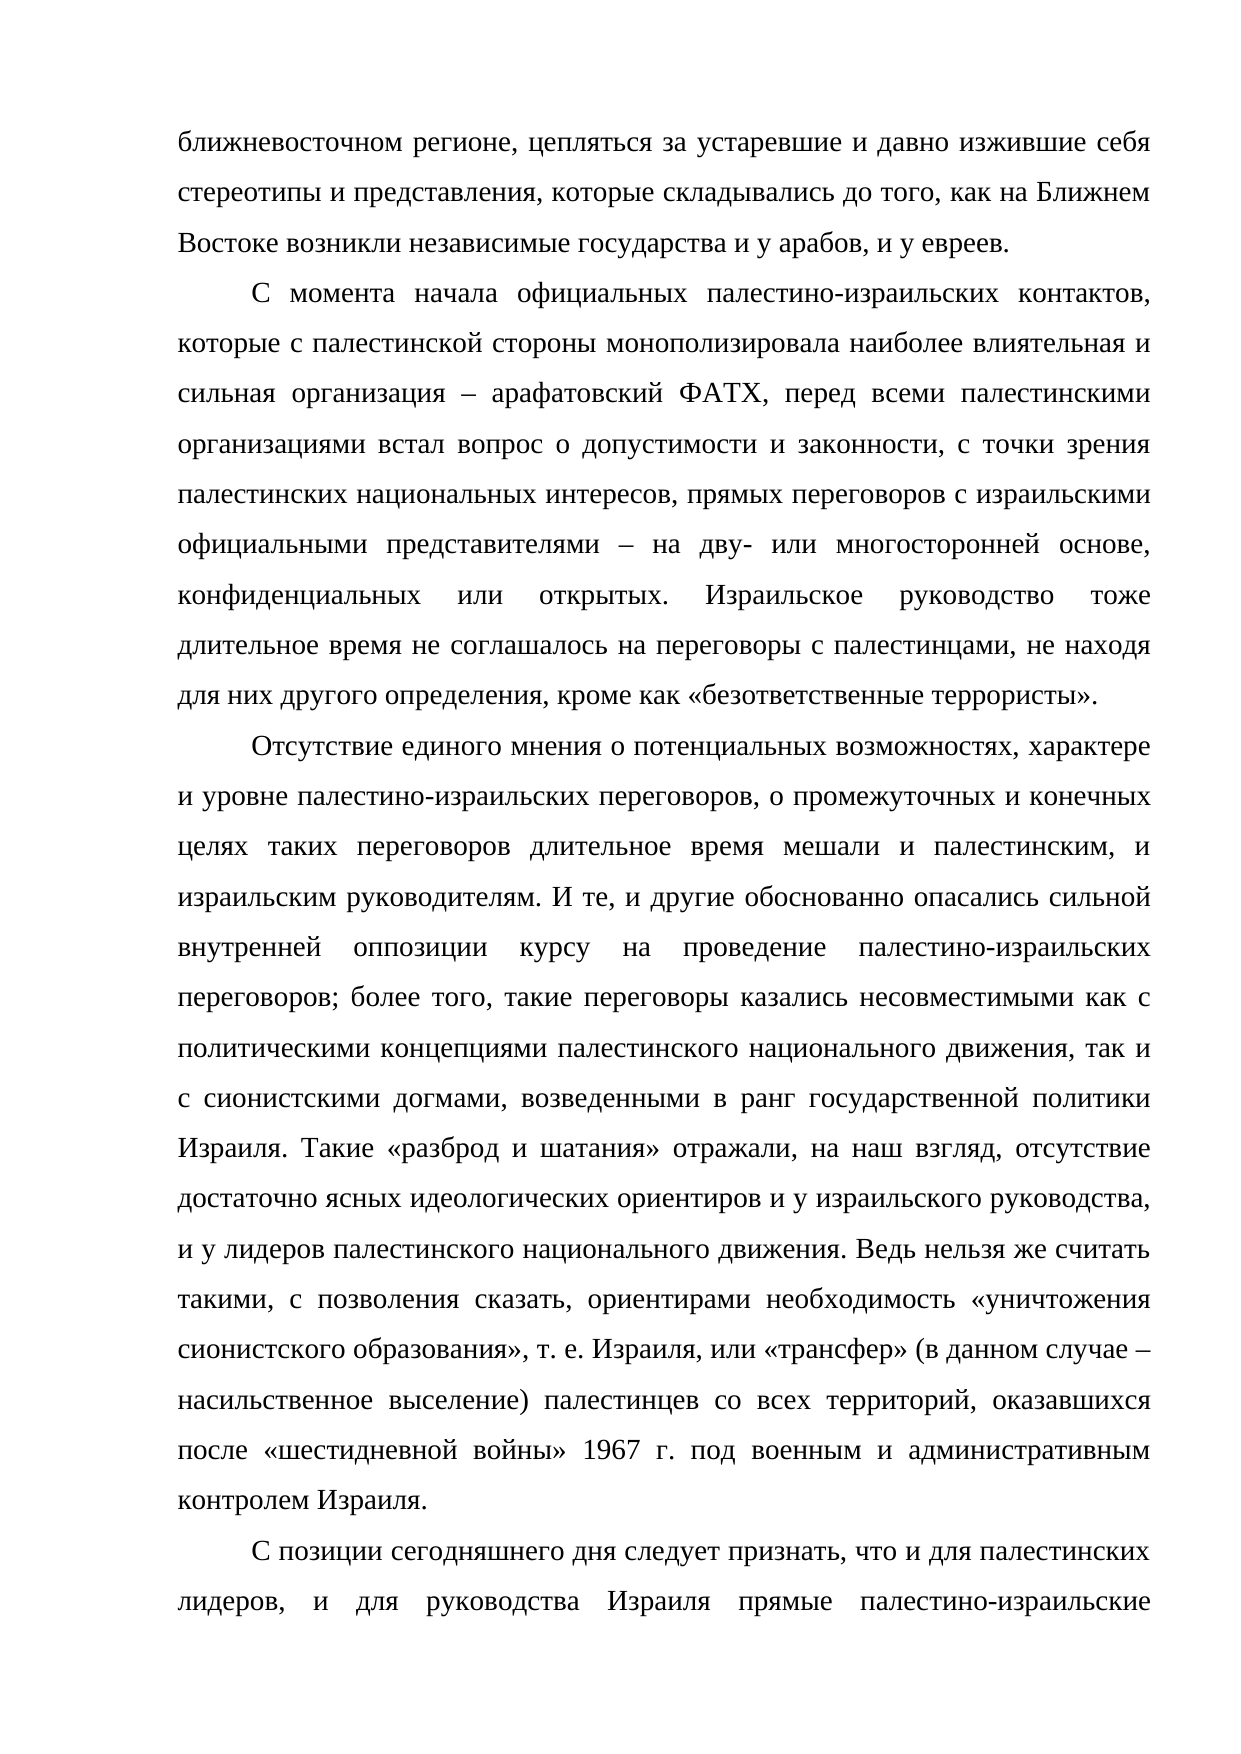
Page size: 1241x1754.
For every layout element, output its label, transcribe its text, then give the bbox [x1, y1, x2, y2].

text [177, 124, 1152, 258]
text С момента начала официальных палестино-израильских контактов, которые с палестинской стороны монополизировала наиболее влиятельная и сильная организация – арафатовский ФАТХ, перед всеми палестинскими организациями встал вопрос о допустимости и законности, с точки зрения палестинских национальных интересов, прямых переговоров с израильскими официальными представителями – на дву- или многосторонней основе, конфиденциальных или открытых. Израильское руководство тоже длительное время не соглашалось на переговоры с палестинцами, не находя для них другого определения, кроме как «безответственные террористы». [177, 275, 1152, 711]
text Отсутствие единого мнения о потенциальных возможностях, характере и уровне палестино-израильских переговоров, о промежуточных и конечных целях таких переговоров длительное время мешали и палестинским, и израильским руководителям. И те, и другие обоснованно опасались сильной внутренней оппозиции курсу на проведение палестино-израильских переговоров; более того, такие переговоры казались несовместимыми как с политическими концепциями палестинского национального движения, так и с сионистскими догмами, возведенными в ранг государственной политики Израиля. Такие «разброд и шатания» отражали, на наш взгляд, отсутствие достаточно ясных идеологических ориентиров и у израильского руководства, и у лидеров палестинского национального движения. Ведь нельзя же считать такими, с позволения сказать, ориентирами необходимость «уничтожения сионистского образования», т. е. Израиля, или «трансфер» (в данном случае – насильственное выселение) палестинцев со всех территорий, оказавшихся после «шестидневной войны» 1967 г. под военным и административным контролем Израиля. [177, 728, 1152, 1516]
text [177, 1533, 1152, 1617]
